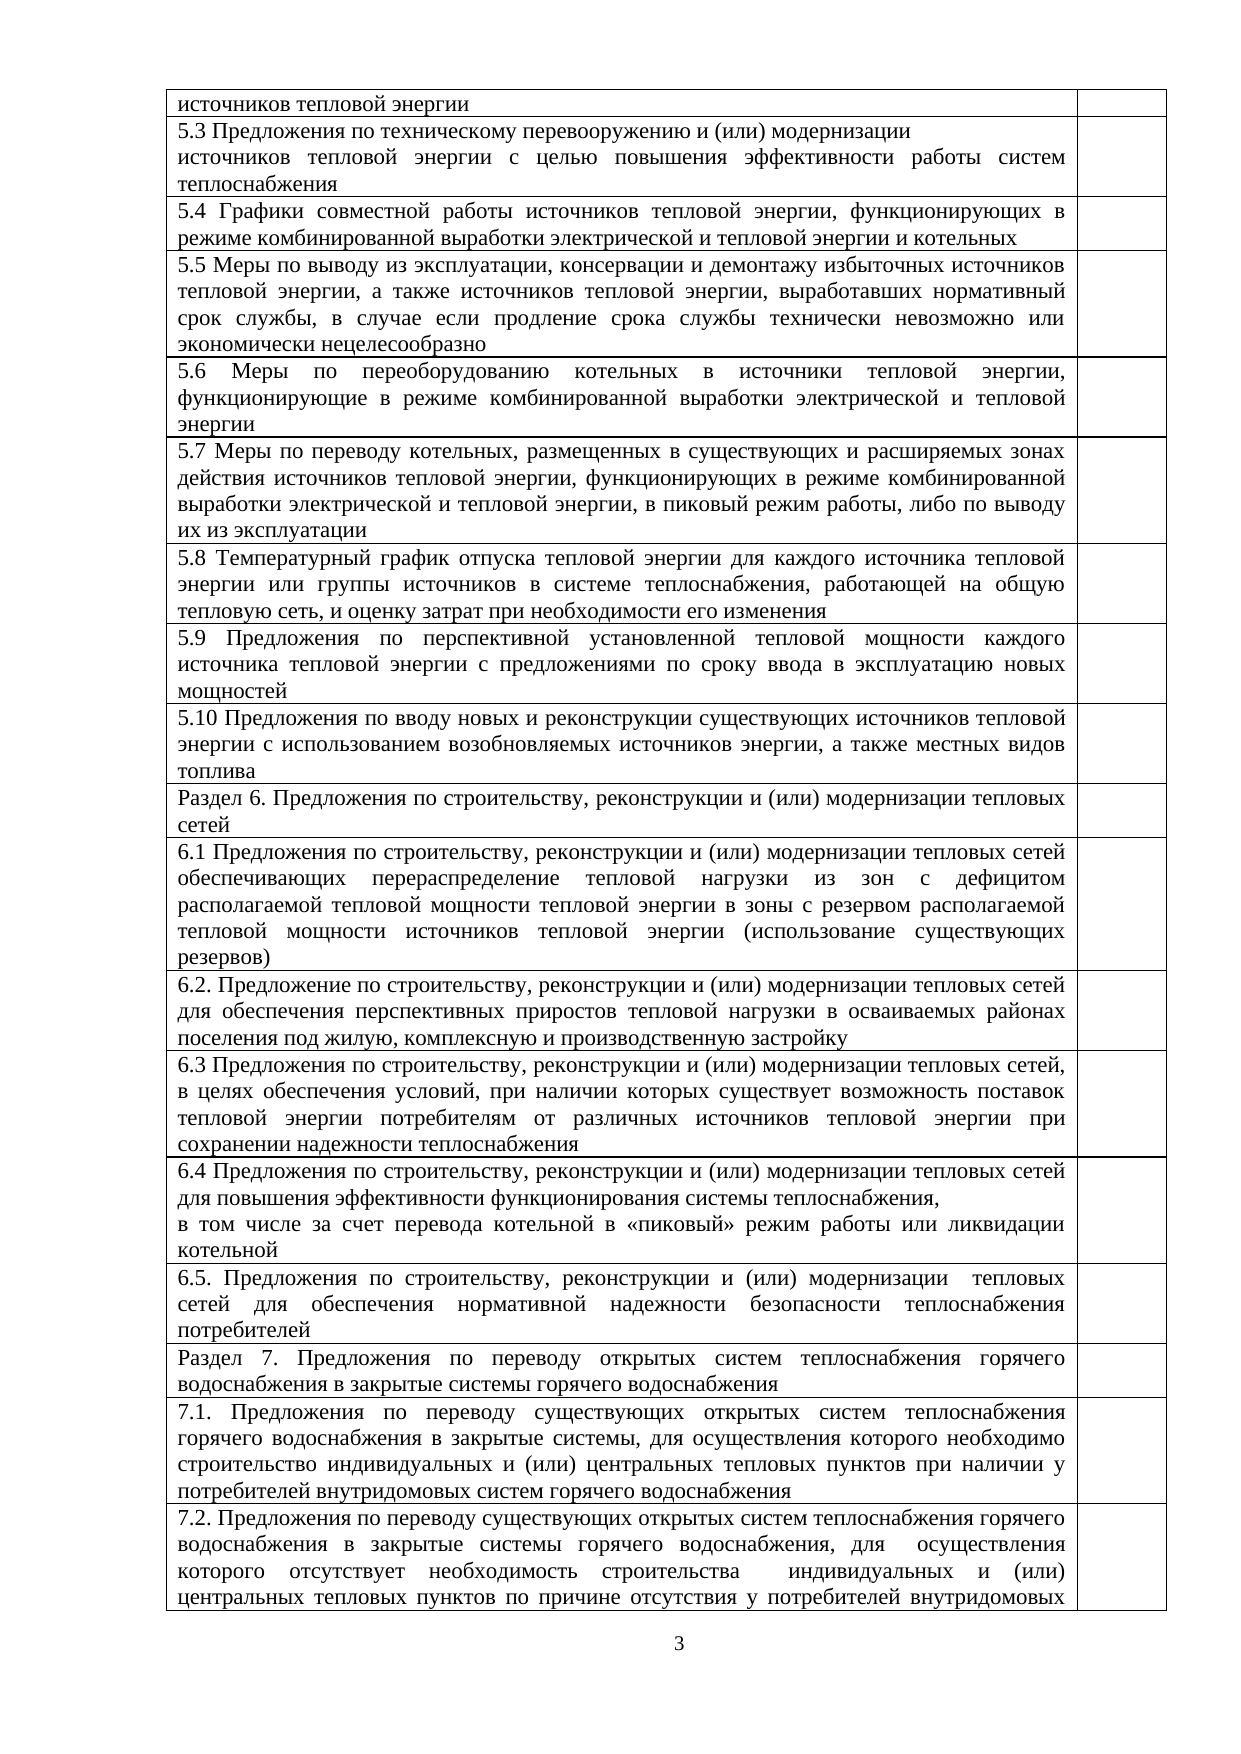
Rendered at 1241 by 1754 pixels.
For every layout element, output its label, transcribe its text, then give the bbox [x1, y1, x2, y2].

table_cell 6.5. Предложения по строительству, реконструкции и (или) модернизации тепловых сетей для обеспечения нормативной надежности безопасности теплоснабжения потребителей [167, 1264, 1077, 1343]
table_cell [1078, 358, 1166, 436]
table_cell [167, 1504, 1077, 1609]
table_cell 5.6 Меры по переоборудованию котельных в источники тепловой энергии, функционирующие в режиме комбинированной выработки электрической и тепловой энергии [167, 358, 1077, 436]
table_cell [1078, 1398, 1166, 1503]
table_cell Раздел 7. Предложения по переводу открытых систем теплоснабжения горячего водоснабжения в закрытые системы горячего водоснабжения [167, 1344, 1077, 1397]
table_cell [167, 90, 1077, 116]
table_cell [1078, 704, 1166, 783]
table_cell 5.7 Меры по переводу котельных, размещенных в существующих и расширяемых зонах действия источников тепловой энергии, функционирующих в режиме комбинированной выработки электрической и тепловой энергии, в пиковый режим работы, либо по выводу их из эксплуатации [167, 438, 1077, 543]
table_cell 7.1. Предложения по переводу существующих открытых систем теплоснабжения горячего водоснабжения в закрытые системы, для осуществления которого необходимо строительство индивидуальных и (или) центральных тепловых пунктов при наличии у потребителей внутридомовых систем горячего водоснабжения [167, 1398, 1077, 1503]
table_cell 5.4 Графики совместной работы источников тепловой энергии, функционирующих в режиме комбинированной выработки электрической и тепловой энергии и котельных [167, 197, 1077, 250]
table_cell [1078, 1158, 1166, 1263]
table_cell [1078, 251, 1166, 356]
table_cell [1078, 971, 1166, 1050]
table_cell [1078, 544, 1166, 623]
table_cell 6.2. Предложение по строительству, реконструкции и (или) модернизации тепловых сетей для обеспечения перспективных приростов тепловой нагрузки в осваиваемых районах поселения под жилую, комплексную и производственную застройку [167, 971, 1077, 1050]
table_cell [1078, 438, 1166, 543]
table_cell [1078, 1504, 1166, 1609]
table_cell [1078, 624, 1166, 703]
table_cell 5.5 Меры по выводу из эксплуатации, консервации и демонтажу избыточных источников тепловой энергии, а также источников тепловой энергии, выработавших нормативный срок службы, в случае если продление срока службы технически невозможно или экономически нецелесообразно [167, 251, 1077, 356]
table_cell 5.3 Предложения по техническому перевооружению и (или) модернизации источников тепловой энергии с целью повышения эффективности работы систем теплоснабжения [167, 117, 1077, 196]
table_cell [1078, 1264, 1166, 1343]
table_cell [1078, 1051, 1166, 1156]
table_cell 6.1 Предложения по строительству, реконструкции и (или) модернизации тепловых сетей обеспечивающих перераспределение тепловой нагрузки из зон с дефицитом располагаемой тепловой мощности тепловой энергии в зоны с резервом располагаемой тепловой мощности источников тепловой энергии (использование существующих резервов) [167, 838, 1077, 970]
table_cell [1078, 90, 1166, 116]
table_cell 6.4 Предложения по строительству, реконструкции и (или) модернизации тепловых сетей для повышения эффективности функционирования системы теплоснабжения, в том числе за счет перевода котельной в «пиковый» режим работы или ликвидации котельной [167, 1158, 1077, 1263]
table_cell [1078, 838, 1166, 970]
table_cell 5.10 Предложения по вводу новых и реконструкции существующих источников тепловой энергии с использованием возобновляемых источников энергии, а также местных видов топлива [167, 704, 1077, 783]
table_cell [1078, 1344, 1166, 1397]
table_cell 6.3 Предложения по строительству, реконструкции и (или) модернизации тепловых сетей, в целях обеспечения условий, при наличии которых существует возможность поставок тепловой энергии потребителям от различных источников тепловой энергии при сохранении надежности теплоснабжения [167, 1051, 1077, 1156]
table_cell [1078, 197, 1166, 250]
table_cell [1078, 117, 1166, 196]
table_cell 5.9 Предложения по перспективной установленной тепловой мощности каждого источника тепловой энергии с предложениями по сроку ввода в эксплуатацию новых мощностей [167, 624, 1077, 703]
table_cell 5.8 Температурный график отпуска тепловой энергии для каждого источника тепловой энергии или группы источников в системе теплоснабжения, работающей на общую тепловую сеть, и оценку затрат при необходимости его изменения [167, 544, 1077, 623]
table_cell Раздел 6. Предложения по строительству, реконструкции и (или) модернизации тепловых сетей [167, 784, 1077, 837]
table_cell [1078, 784, 1166, 837]
